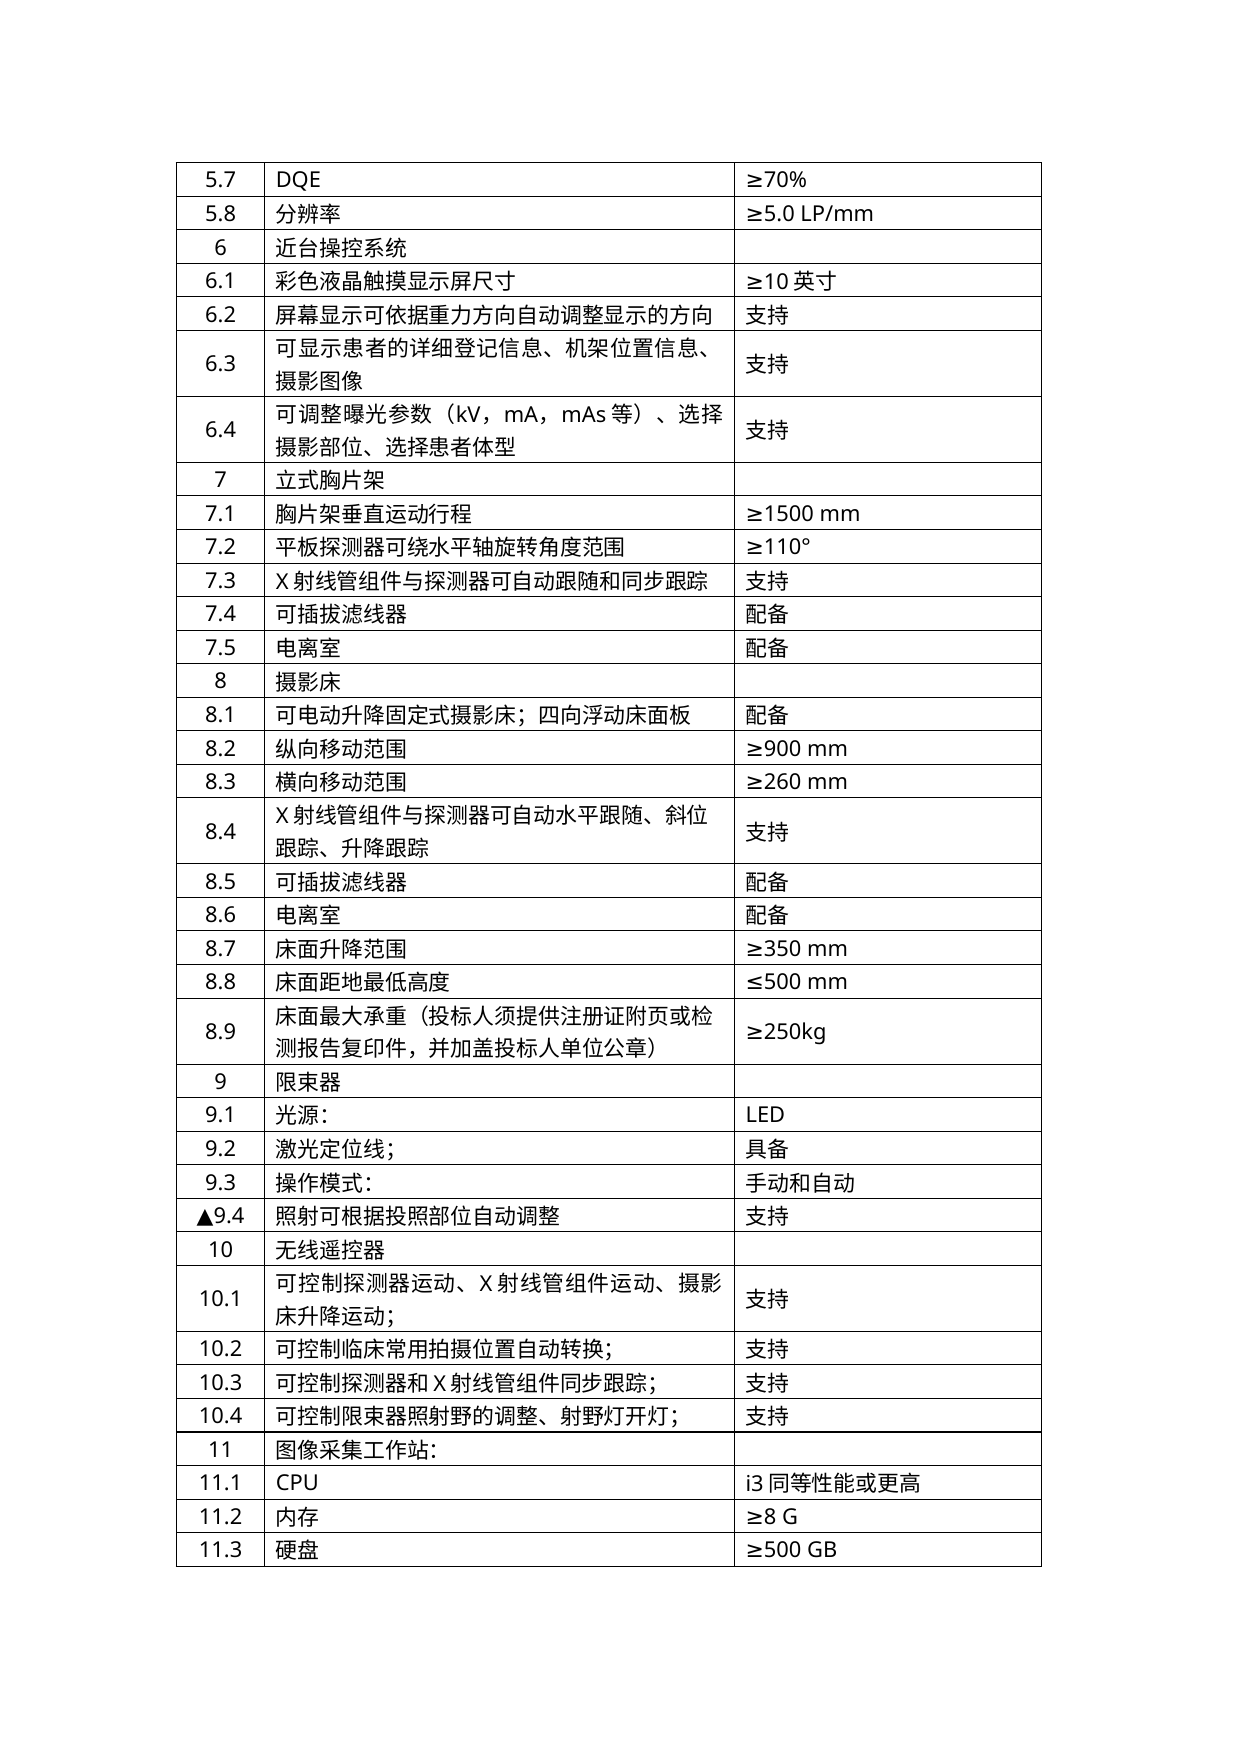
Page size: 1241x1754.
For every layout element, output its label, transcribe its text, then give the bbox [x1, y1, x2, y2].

table_cell [735, 463, 1041, 495]
table_cell ▲9.4 [177, 1199, 264, 1231]
table_cell 支持 [735, 297, 1041, 330]
table_cell 配备 [735, 864, 1041, 897]
table_cell 6 [177, 230, 264, 263]
table_cell X射线管组件与探测器可自动水平跟随、斜位跟踪、升降跟踪 [265, 798, 734, 863]
table_cell 支持 [735, 397, 1041, 462]
table_cell 11 [177, 1433, 264, 1465]
table_cell 10.3 [177, 1365, 264, 1398]
table_cell 硬盘 [265, 1533, 734, 1566]
table_cell 可控制限束器照射野的调整、射野灯开灯； [265, 1399, 734, 1431]
table_cell 5.8 [177, 197, 264, 229]
table_cell 支持 [735, 1365, 1041, 1398]
table_cell 8.4 [177, 798, 264, 863]
table_cell 光源： [265, 1098, 734, 1131]
table_cell 横向移动范围 [265, 765, 734, 797]
table_cell 支持 [735, 1399, 1041, 1431]
table_cell 7.1 [177, 496, 264, 529]
table_cell 10.1 [177, 1266, 264, 1331]
table_cell [735, 1232, 1041, 1265]
table_cell 摄影床 [265, 664, 734, 697]
table_cell 可显示患者的详细登记信息、机架位置信息、摄影图像 [265, 331, 734, 396]
table_cell 11.1 [177, 1466, 264, 1498]
table_cell ≥500 GB [735, 1533, 1041, 1566]
table_cell ≥250kg [735, 999, 1041, 1063]
table_cell 10.2 [177, 1332, 264, 1364]
table_cell 6.1 [177, 264, 264, 296]
table_cell [735, 230, 1041, 263]
table_cell 胸片架垂直运动行程 [265, 496, 734, 529]
table_cell 支持 [735, 1199, 1041, 1231]
table_cell 8.5 [177, 864, 264, 897]
table_cell 7.4 [177, 597, 264, 629]
table_cell 5.7 [177, 163, 264, 196]
table_cell 具备 [735, 1132, 1041, 1164]
table_cell 纵向移动范围 [265, 731, 734, 764]
table_cell 支持 [735, 1266, 1041, 1331]
table_cell 支持 [735, 564, 1041, 596]
table_cell 可电动升降固定式摄影床；四向浮动床面板 [265, 698, 734, 730]
table_cell 配备 [735, 698, 1041, 730]
table_cell 床面最大承重（投标人须提供注册证附页或检测报告复印件，并加盖投标人单位公章） [265, 999, 734, 1063]
table_cell i3同等性能或更高 [735, 1466, 1041, 1498]
table_cell 屏幕显示可依据重力方向自动调整显示的方向 [265, 297, 734, 330]
table_cell 10.4 [177, 1399, 264, 1431]
table_cell 9 [177, 1065, 264, 1097]
table_cell 8.6 [177, 898, 264, 930]
table_cell 平板探测器可绕水平轴旋转角度范围 [265, 530, 734, 562]
table_cell 配备 [735, 898, 1041, 930]
table_cell 彩色液晶触摸显示屏尺寸 [265, 264, 734, 296]
table_cell ≥70% [735, 163, 1041, 196]
table_cell 限束器 [265, 1065, 734, 1097]
table_cell 9.1 [177, 1098, 264, 1131]
table_cell 可控制探测器和X射线管组件同步跟踪； [265, 1365, 734, 1398]
table_cell 支持 [735, 1332, 1041, 1364]
table_cell 6.2 [177, 297, 264, 330]
table_cell 电离室 [265, 631, 734, 663]
table_cell [735, 1065, 1041, 1097]
table_cell 支持 [735, 798, 1041, 863]
table_cell [735, 664, 1041, 697]
table_cell 10 [177, 1232, 264, 1265]
table_cell X射线管组件与探测器可自动跟随和同步跟踪 [265, 564, 734, 596]
table_cell 6.3 [177, 331, 264, 396]
table_cell ≤500 mm [735, 965, 1041, 997]
table_cell ≥900 mm [735, 731, 1041, 764]
table_cell 6.4 [177, 397, 264, 462]
table_cell 床面距地最低高度 [265, 965, 734, 997]
table_cell 可插拔滤线器 [265, 864, 734, 897]
table_cell 11.3 [177, 1533, 264, 1566]
table_cell 8.1 [177, 698, 264, 730]
table_cell 配备 [735, 597, 1041, 629]
table_cell 7.5 [177, 631, 264, 663]
table_cell 配备 [735, 631, 1041, 663]
table_cell 支持 [735, 331, 1041, 396]
table_cell ≥5.0 LP/mm [735, 197, 1041, 229]
table_cell 8.8 [177, 965, 264, 997]
table_cell ≥110° [735, 530, 1041, 562]
table_cell 内存 [265, 1500, 734, 1532]
table_cell ≥260 mm [735, 765, 1041, 797]
table_cell CPU [265, 1466, 734, 1498]
table_cell 可控制探测器运动、X射线管组件运动、摄影床升降运动； [265, 1266, 734, 1331]
table_cell 照射可根据投照部位自动调整 [265, 1199, 734, 1231]
table_cell 床面升降范围 [265, 931, 734, 964]
table_cell 8.7 [177, 931, 264, 964]
table_cell 9.3 [177, 1165, 264, 1198]
table_cell LED [735, 1098, 1041, 1131]
table_cell 图像采集工作站： [265, 1433, 734, 1465]
table_cell ≥10英寸 [735, 264, 1041, 296]
table_cell 8 [177, 664, 264, 697]
table_cell ≥350 mm [735, 931, 1041, 964]
table_cell 7.2 [177, 530, 264, 562]
table_cell 无线遥控器 [265, 1232, 734, 1265]
table_cell 8.9 [177, 999, 264, 1063]
table_cell 7 [177, 463, 264, 495]
table_cell 可插拔滤线器 [265, 597, 734, 629]
table_cell 11.2 [177, 1500, 264, 1532]
table_cell 9.2 [177, 1132, 264, 1164]
table_cell 可调整曝光参数（kV，mA，mAs等）、选择摄影部位、选择患者体型 [265, 397, 734, 462]
table_cell 操作模式： [265, 1165, 734, 1198]
table_cell 分辨率 [265, 197, 734, 229]
table_cell DQE [265, 163, 734, 196]
table_cell [735, 1433, 1041, 1465]
table_cell 可控制临床常用拍摄位置自动转换； [265, 1332, 734, 1364]
table_cell ≥1500 mm [735, 496, 1041, 529]
table_cell 电离室 [265, 898, 734, 930]
table_cell 8.2 [177, 731, 264, 764]
table_cell 激光定位线； [265, 1132, 734, 1164]
table_cell 立式胸片架 [265, 463, 734, 495]
table_cell 手动和自动 [735, 1165, 1041, 1198]
table_cell 8.3 [177, 765, 264, 797]
table_cell 7.3 [177, 564, 264, 596]
table_cell ≥8 G [735, 1500, 1041, 1532]
table_cell 近台操控系统 [265, 230, 734, 263]
